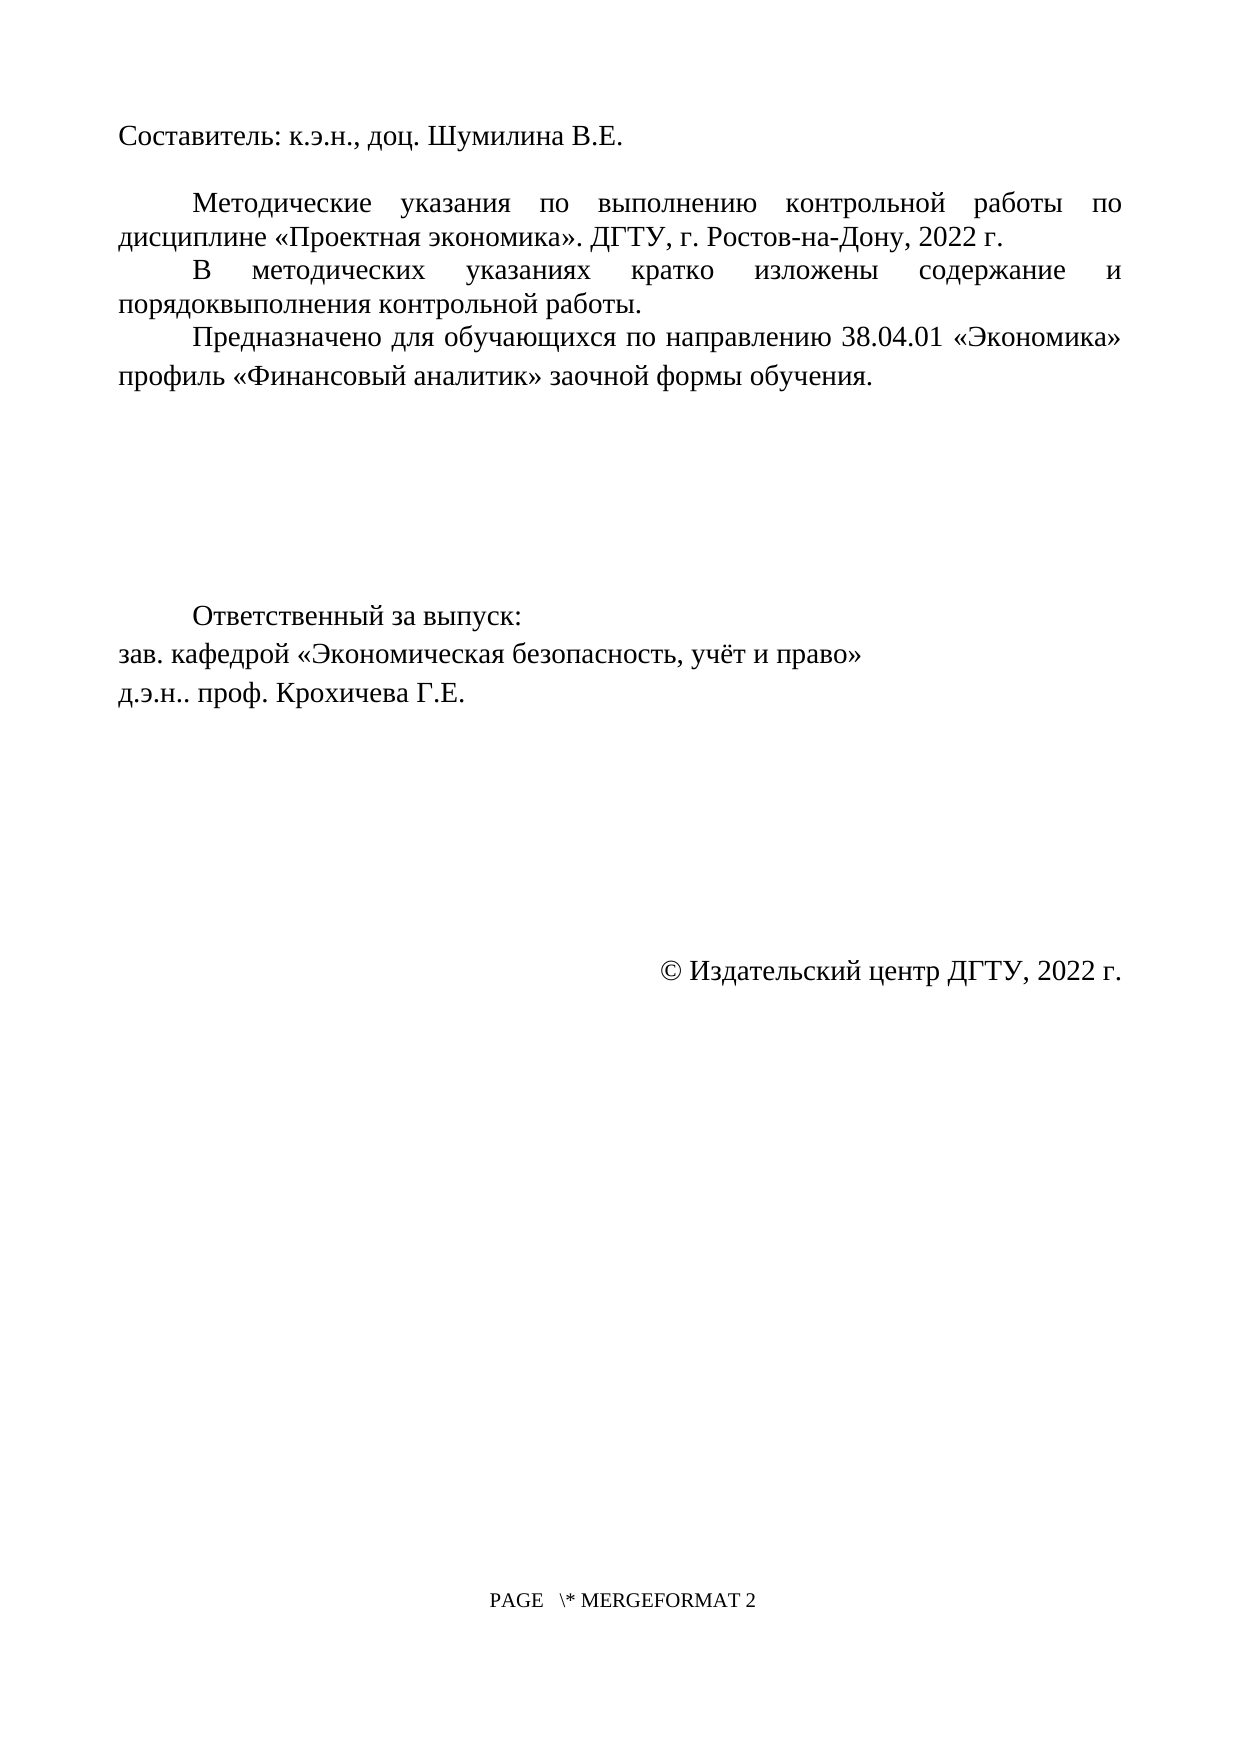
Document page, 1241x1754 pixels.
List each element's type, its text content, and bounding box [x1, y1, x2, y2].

text В методических указаниях кратко изложены содержание и порядоквыполнения контрольной работы. [118, 252, 1122, 319]
text © Издательский центр ДГТУ, 2022 г. [118, 953, 1122, 987]
text д.э.н.. проф. Крохичева Г.Е. [118, 675, 1122, 708]
text Предназначено для обучающихся по направлению 38.04.01 «Экономика» профиль «Финансовый аналитик» заочной формы обучения. [118, 319, 1122, 391]
text зав. кафедрой «Экономическая безопасность, учёт и право» [118, 636, 1122, 670]
text Ответственный за выпуск: [118, 598, 1122, 631]
text Составитель: к.э.н., доц. Шумилина В.Е. [118, 118, 1122, 152]
text Методические указания по выполнению контрольной работы по дисциплине «Проектная экономика». ДГТУ, г. Ростов-на-Дону, 2022 г. [118, 185, 1122, 252]
